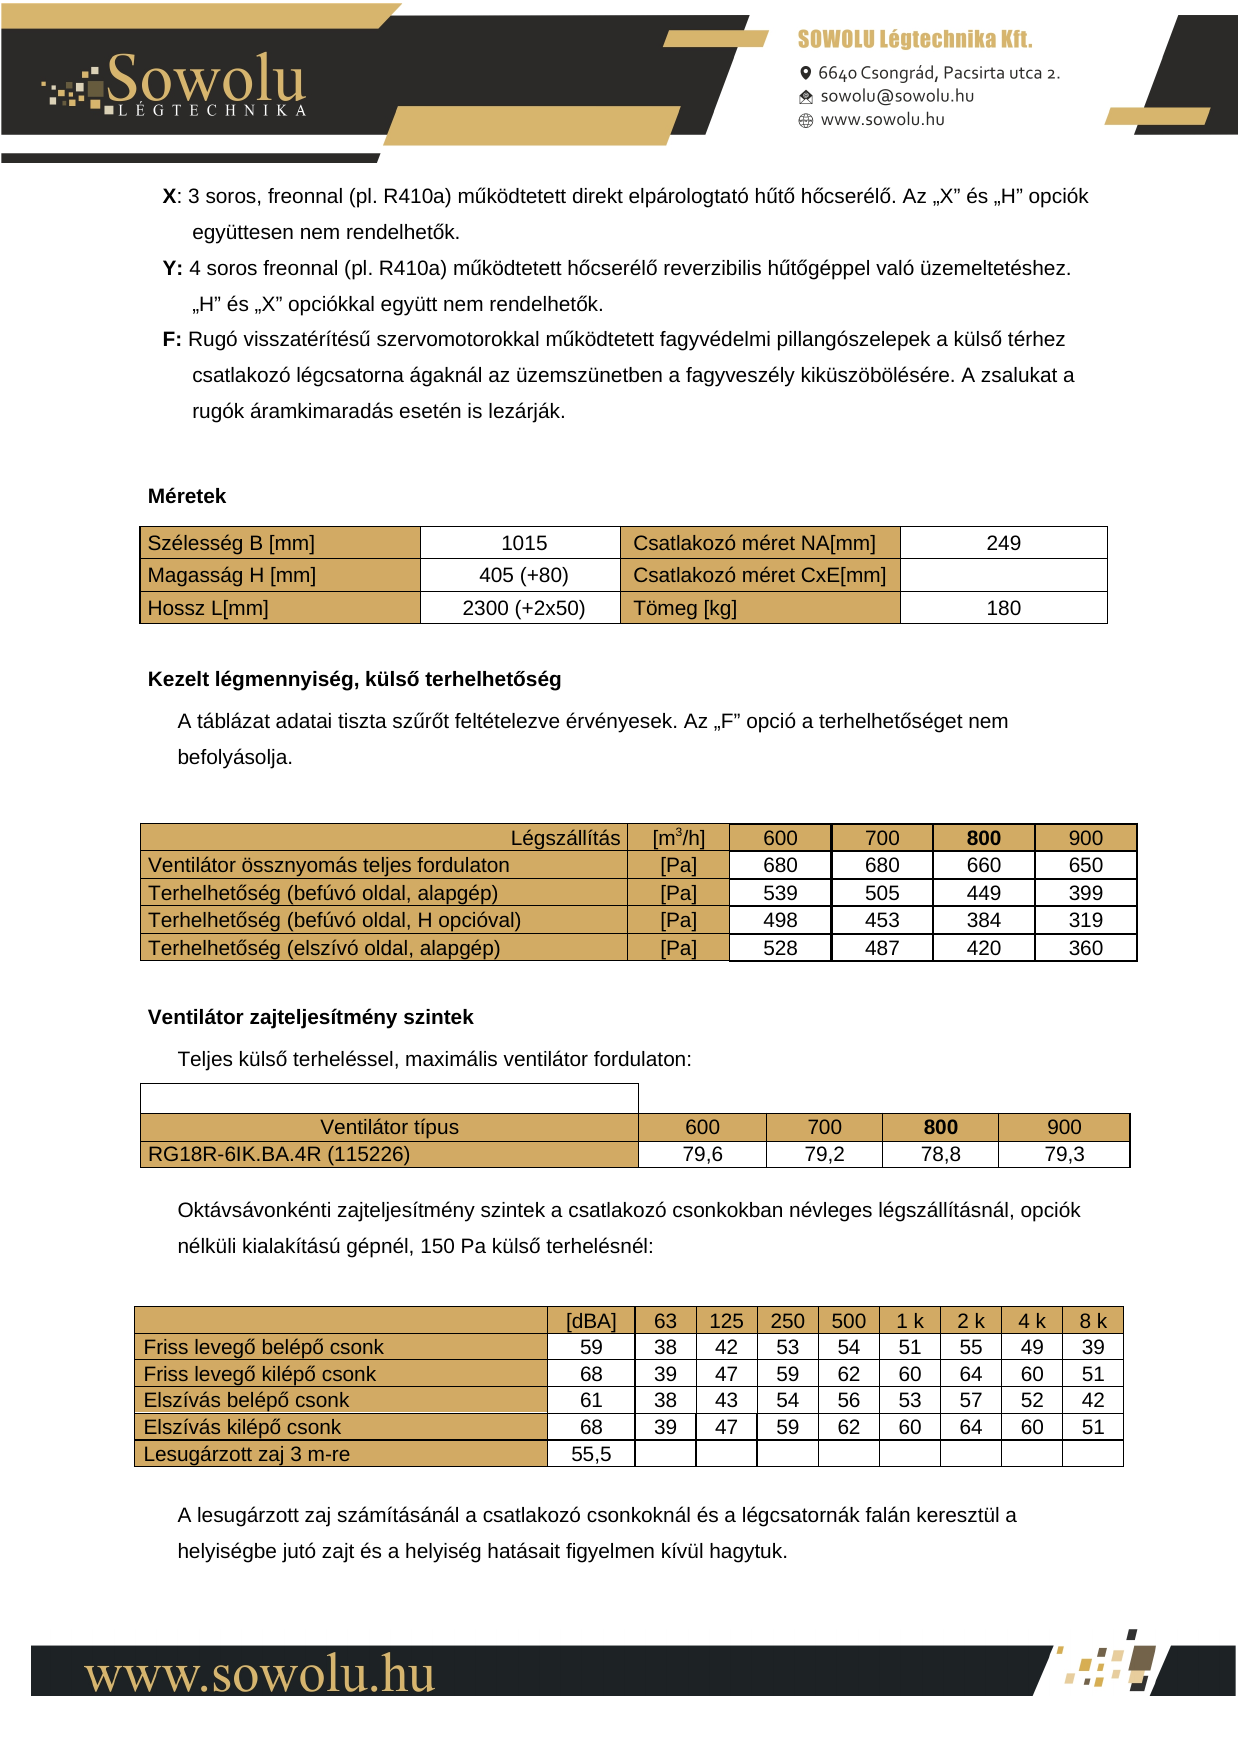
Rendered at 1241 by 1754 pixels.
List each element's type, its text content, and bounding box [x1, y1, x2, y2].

table_cell Friss levegő belépő csonk [135, 1334, 547, 1359]
table_cell 2300 (+2x50) [421, 592, 620, 623]
table_header [141, 1084, 638, 1112]
table_cell [1002, 1441, 1062, 1466]
table_cell 249 [901, 527, 1107, 558]
text Oktávsávonkénti zajteljesítmény szintek a csatlakozó csonkokban névleges légszállításnál, opciók nélküli kialakítású gépnél, 150 Pa külső terhelésnél: [177, 1198, 1093, 1258]
table_header 2 k [941, 1307, 1001, 1333]
table_cell 449 [934, 880, 1034, 905]
table_header 250 [758, 1307, 818, 1333]
table_header 8 k [1063, 1307, 1123, 1333]
table_cell 79,2 [767, 1142, 882, 1167]
table_cell 51 [1063, 1414, 1123, 1439]
table_cell 78,8 [883, 1142, 998, 1167]
table_cell [Pa] [628, 906, 729, 933]
table_cell 60 [1002, 1360, 1062, 1386]
table_cell Csatlakozó méret NA[mm] [621, 527, 900, 558]
table_cell 360 [1036, 935, 1136, 960]
table_cell 61 [548, 1387, 634, 1412]
table_cell 399 [1036, 880, 1136, 905]
table_cell Ventilátor össznyomás teljes fordulaton [141, 851, 627, 878]
table_header [dBA] [548, 1307, 634, 1333]
table_cell 79,3 [999, 1142, 1129, 1167]
table_cell 62 [819, 1360, 879, 1386]
table_cell 680 [730, 852, 830, 878]
table_cell 59 [758, 1360, 818, 1386]
table_cell [941, 1441, 1001, 1466]
table_cell 59 [758, 1414, 818, 1439]
table_cell 42 [697, 1334, 757, 1359]
table_cell 49 [1002, 1334, 1062, 1359]
table_cell 60 [880, 1414, 940, 1439]
table_cell 55,5 [548, 1441, 634, 1466]
table_cell [636, 1441, 695, 1466]
table_cell 405 (+80) [421, 559, 620, 591]
table_cell 55 [941, 1334, 1001, 1359]
table_cell 56 [819, 1387, 879, 1412]
table_header 125 [697, 1307, 757, 1333]
table_cell 64 [941, 1360, 1001, 1386]
text Kezelt légmennyiség, külső terhelhetőség [148, 666, 1093, 690]
table_header 900 [1036, 825, 1136, 850]
table_cell 47 [697, 1360, 757, 1386]
table_cell 420 [934, 935, 1034, 960]
table_cell 39 [636, 1360, 696, 1386]
text Méretek [148, 483, 1093, 507]
table_header 800 [934, 825, 1034, 850]
picture [29, 1629, 1236, 1695]
table_cell 180 [901, 592, 1107, 623]
table_cell Friss levegő kilépő csonk [135, 1360, 547, 1386]
table_cell 53 [758, 1334, 818, 1359]
table_cell 505 [833, 880, 932, 905]
table_cell [880, 1441, 940, 1466]
table_cell [901, 559, 1107, 591]
table_cell 700 [767, 1114, 882, 1141]
table_cell [Pa] [628, 879, 729, 905]
table_cell Terhelhetőség (elszívó oldal, alapgép) [141, 934, 627, 960]
picture [0, 3, 1238, 163]
table_cell 650 [1036, 852, 1136, 878]
table_cell 54 [819, 1334, 879, 1359]
table_cell 42 [1063, 1387, 1123, 1412]
table_cell [819, 1441, 879, 1466]
table_cell Terhelhetőség (befúvó oldal, H opcióval) [141, 906, 627, 933]
table_cell 453 [833, 907, 932, 933]
table_cell [758, 1441, 818, 1466]
table_header Szélesség B [mm] [141, 527, 420, 558]
table_cell 54 [758, 1387, 818, 1412]
table_header [135, 1307, 547, 1333]
table_cell 660 [934, 852, 1034, 878]
table_cell 38 [636, 1387, 696, 1412]
table_header 1 k [880, 1307, 940, 1333]
table_cell [Pa] [628, 851, 729, 878]
table_cell 51 [880, 1334, 940, 1359]
table_cell 384 [934, 907, 1034, 933]
table_cell 39 [636, 1414, 695, 1439]
table_cell 39 [1063, 1334, 1123, 1359]
table_cell [1063, 1441, 1123, 1466]
table_cell Hossz L[mm] [141, 592, 420, 623]
table_cell Magasság H [mm] [141, 559, 420, 591]
table_cell 53 [880, 1387, 940, 1412]
table_cell 52 [1002, 1387, 1062, 1412]
subtitle Ventilátor zajteljesítmény szintek [148, 1004, 1093, 1028]
table_cell 59 [548, 1334, 634, 1359]
table_cell Tömeg [kg] [621, 592, 900, 623]
table_cell 62 [819, 1414, 879, 1439]
table_cell 600 [639, 1114, 766, 1141]
table_cell Terhelhetőség (befúvó oldal, alapgép) [141, 879, 627, 905]
table_cell 68 [548, 1414, 634, 1439]
table_cell 43 [697, 1387, 757, 1412]
table_cell Elszívás belépő csonk [135, 1387, 547, 1412]
table_cell [Pa] [628, 934, 729, 960]
table_header 1015 [421, 527, 620, 558]
table_cell 64 [941, 1414, 1001, 1439]
table_cell RG18R-6IK.BA.4R (115226) [141, 1142, 638, 1167]
text Y: 4 soros freonnal (pl. R410a) működtetett hőcserélő reverzibilis hűtőgéppel való üzemeltetéshez. „H” és „X” opciókkal együtt nem rendelhetők. [162, 255, 1093, 315]
table_header 700 [833, 825, 932, 850]
table_cell 319 [1036, 907, 1136, 933]
table_cell 498 [730, 907, 830, 933]
text Teljes külső terheléssel, maximális ventilátor fordulaton: [177, 1047, 1093, 1071]
table_header [m3/h] [628, 824, 729, 850]
table_cell [697, 1441, 756, 1466]
text A táblázat adatai tiszta szűrőt feltételezve érvényesek. Az „F” opció a terhelhetőséget nem befolyásolja. [177, 709, 1093, 768]
table_cell Lesugárzott zaj 3 m-re [135, 1441, 547, 1466]
text X: 3 soros, freonnal (pl. R410a) működtetett direkt elpárologtató hűtő hőcserélő. Az „X” és „H” opciók együttesen nem rendelhetők. [162, 163, 1093, 243]
table_cell 680 [833, 852, 932, 878]
table_cell 47 [697, 1414, 756, 1439]
table_cell 900 [999, 1114, 1129, 1141]
table_cell 38 [636, 1334, 696, 1359]
table_cell 79,6 [639, 1142, 766, 1167]
table_header 63 [636, 1307, 696, 1333]
table_header 4 k [1002, 1307, 1062, 1333]
table_cell 68 [548, 1360, 634, 1386]
table_header Légszállítás [141, 824, 627, 850]
table_cell 539 [730, 880, 830, 905]
table_cell 528 [730, 935, 830, 960]
text F: Rugó visszatérítésű szervomotorokkal működtetett fagyvédelmi pillangószelepek a külső térhez csatlakozó légcsatorna ágaknál az üzemszünetben a fagyveszély kiküszöbölésére. A zsalukat a rugók áramkimaradás esetén is lezárják. [162, 327, 1093, 423]
table_cell 57 [941, 1387, 1001, 1412]
table_header 600 [730, 825, 830, 850]
table_cell Elszívás kilépő csonk [135, 1414, 547, 1439]
text A lesugárzott zaj számításánál a csatlakozó csonkoknál és a légcsatornák falán keresztül a helyiségbe jutó zajt és a helyiség hatásait figyelmen kívül hagytuk. [177, 1502, 1093, 1562]
table_cell 60 [1002, 1414, 1062, 1439]
table_cell Csatlakozó méret CxE[mm] [621, 559, 900, 591]
table_cell 800 [883, 1114, 998, 1141]
table_cell Ventilátor típus [141, 1114, 638, 1141]
table_header 500 [819, 1307, 879, 1333]
table_cell 51 [1063, 1360, 1123, 1386]
table_cell 487 [833, 935, 932, 960]
table_cell 60 [880, 1360, 940, 1386]
